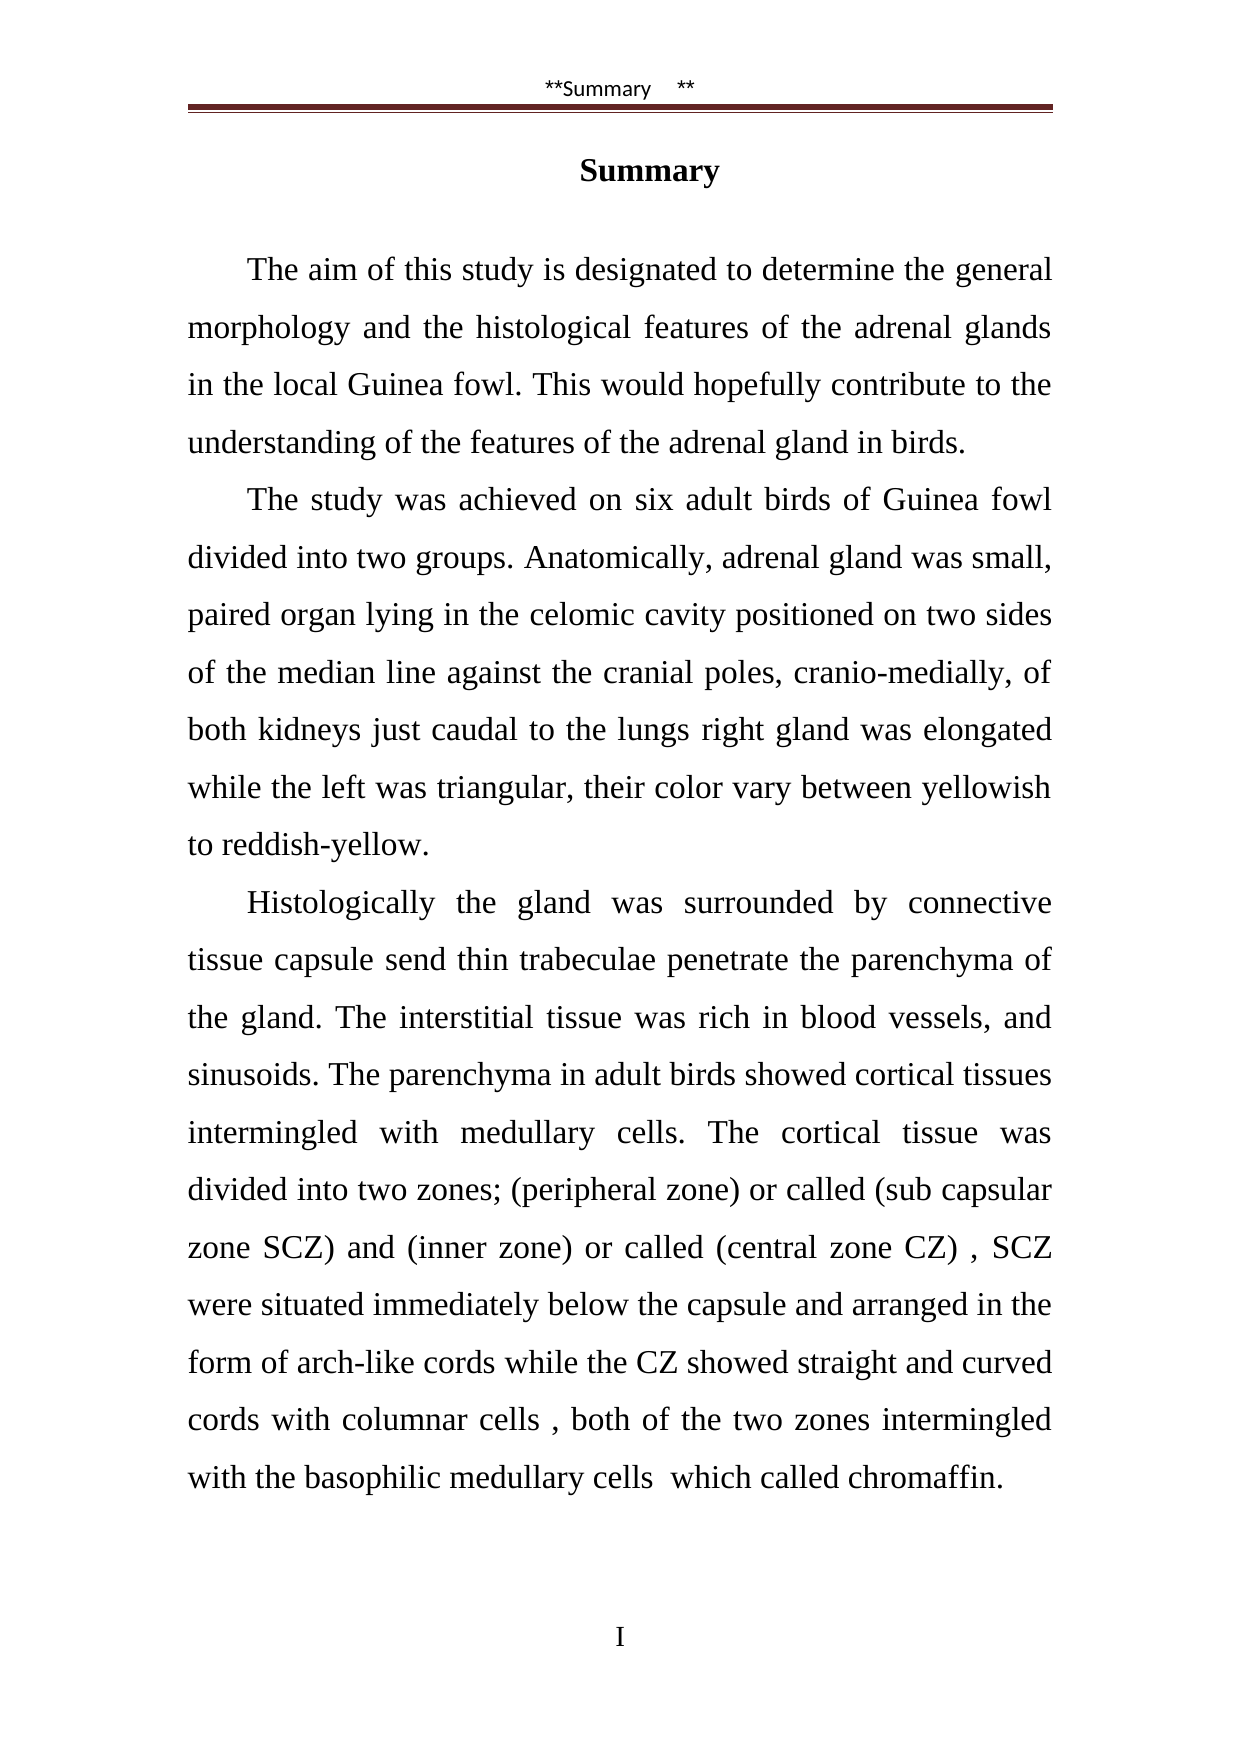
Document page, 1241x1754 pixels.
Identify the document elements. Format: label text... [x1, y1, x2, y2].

text Histologically the gland was surrounded by connective tissue capsule send thin trabeculae penetrate the parenchyma of the gland. The interstitial tissue was rich in blood vessels, and sinusoids. The parenchyma in adult birds showed cortical tissues intermingled with medullary cells. The cortical tissue was divided into two zones; (peripheral zone) or called (sub capsular zone SCZ) and (inner zone) or called (central zone CZ) , SCZ were situated immediately below the capsule and arranged in the form of arch-like cords while the CZ showed straight and curved cords with columnar cells , both of the two zones intermingled with the basophilic medullary cells which called chromaffin. [187, 882, 1053, 1495]
text The study was achieved on six adult birds of Guinea fowl divided into two groups. Anatomically, adrenal gland was small, paired organ lying in the celomic cavity positioned on two sides of the median line against the cranial poles, cranio-medially, of both kidneys just caudal to the lungs right gland was elongated while the left was triangular, their color vary between yellowish to reddish-yellow. [187, 479, 1053, 863]
text Summary [187, 150, 1053, 188]
text The aim of this study is designated to determine the general morphology and the histological features of the adrenal glands in the local Guinea fowl. This would hopefully contribute to the understanding of the features of the adrenal gland in birds. [187, 249, 1053, 460]
